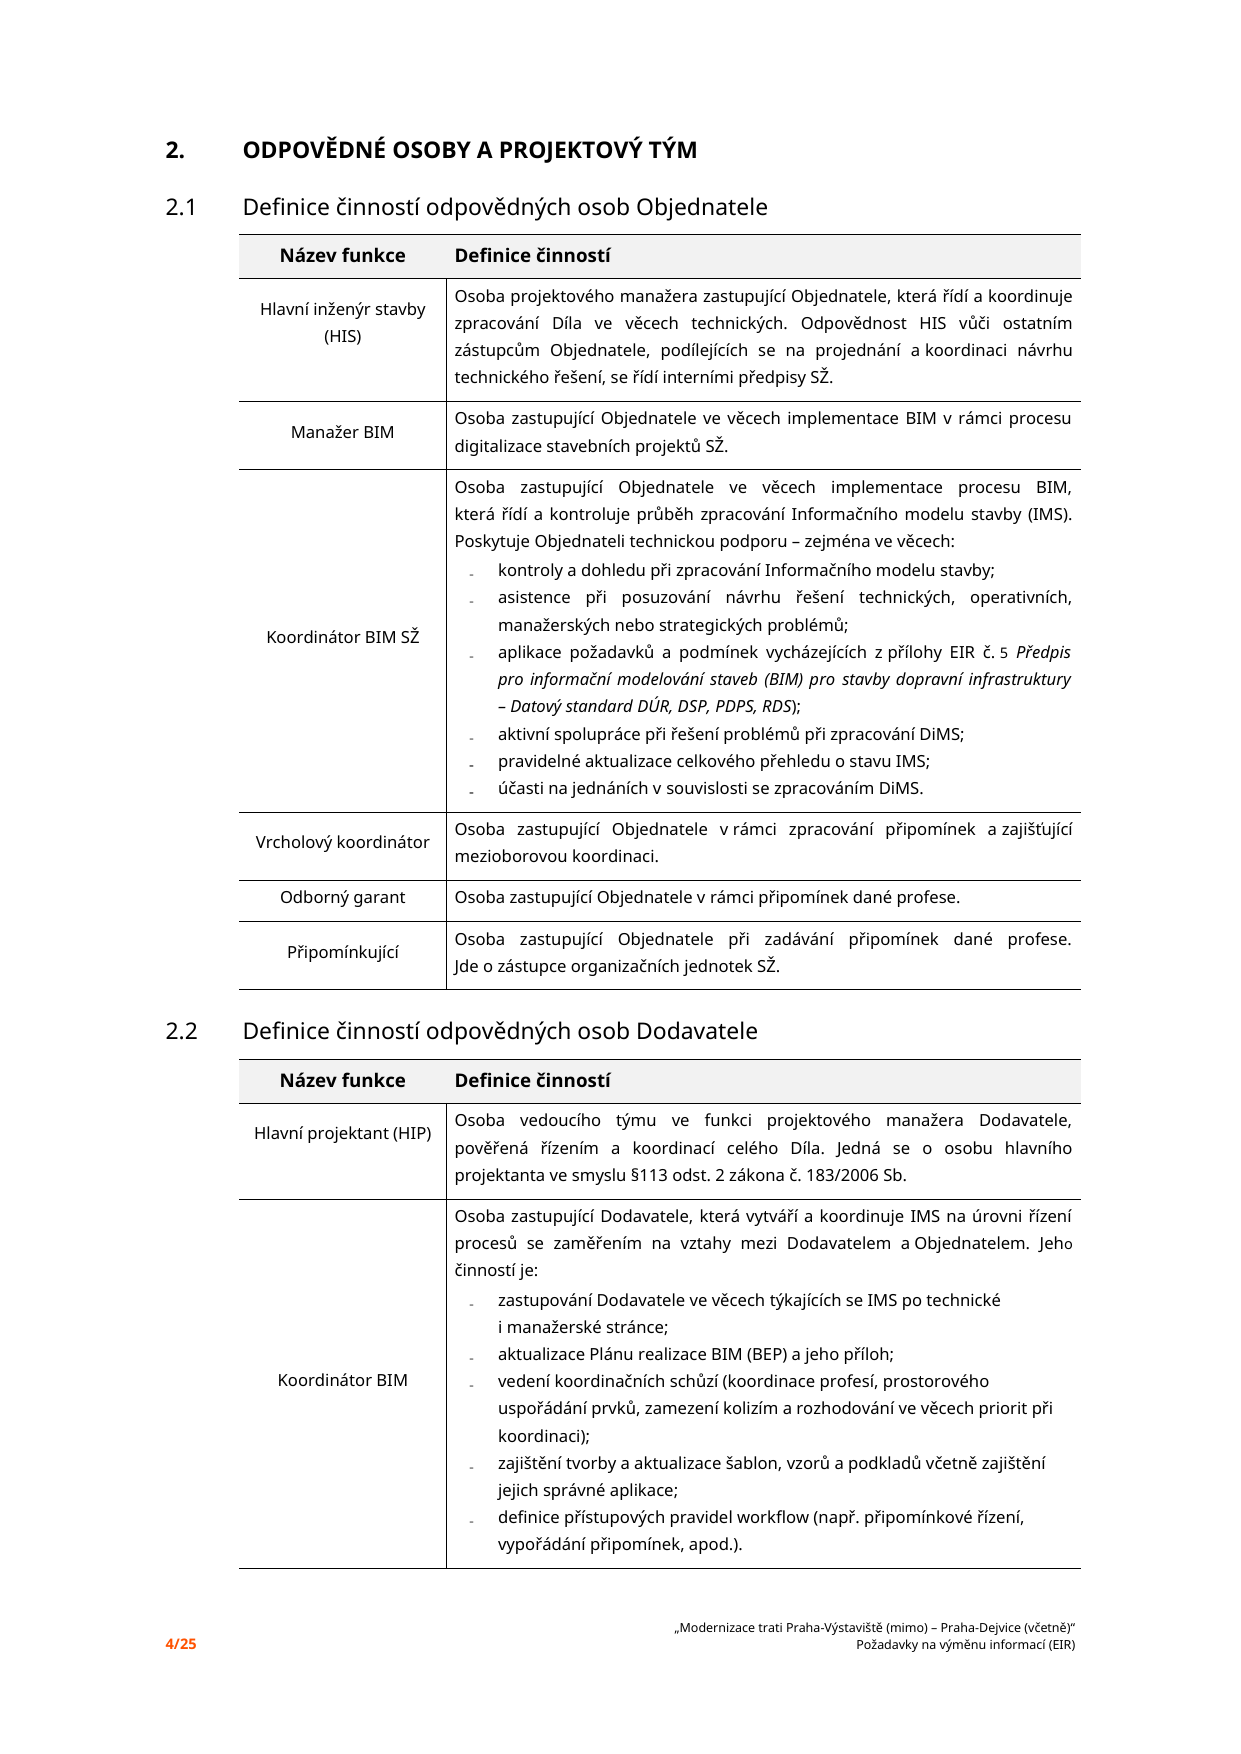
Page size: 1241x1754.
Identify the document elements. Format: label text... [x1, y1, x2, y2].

table_cell Manažer BIM [239, 402, 446, 469]
text Odpovědné osoby a Projektový tým [165, 134, 1075, 166]
text Definice činností odpovědných osob Dodavatele [165, 1015, 1075, 1047]
table_header Definice činností [446, 1060, 1081, 1103]
table_header Název funkce [239, 235, 446, 278]
table_header Název funkce [239, 1060, 446, 1103]
table_cell Vrcholový koordinátor [239, 813, 446, 880]
table_header Definice činností [446, 235, 1081, 278]
table_cell Osoba projektového manažera zastupující Objednatele, která řídí a koordinuje zpracování Díla ve věcech technických. Odpovědnost HIS vůči ostatním zástupcům Objednatele, podílejících se na projednání a koordinaci návrhu technického řešení, se řídí interními předpisy SŽ. [447, 279, 1081, 401]
table_cell Osoba zastupující Objednatele v rámci připomínek dané profese. [447, 881, 1081, 921]
table_cell Osoba zastupující Objednatele ve věcech implementace procesu BIM, která řídí a kontroluje průběh zpracování Informačního modelu stavby (IMS). Poskytuje Objednateli technickou podporu – zejména ve věcech: kontroly a dohledu při zpracování Informačního modelu stavby; asistence při posuzování návrhu řešení technických, operativních, manažerských nebo strategických problémů; aplikace požadavků a podmínek vycházejících z přílohy EIR č. 5 Předpis pro informační modelování staveb (BIM) pro stavby dopravní infrastruktury – Datový standard DÚR, DSP, PDPS, RDS); aktivní spolupráce při řešení problémů při zpracování DiMS; pravidelné aktualizace celkového přehledu o stavu IMS; účasti na jednáních v souvislosti se zpracováním DiMS. [447, 470, 1081, 811]
table_cell Osoba zastupující Objednatele v rámci zpracování připomínek a zajišťující mezioborovou koordinaci. [447, 813, 1081, 880]
table_cell Osoba zastupující Objednatele ve věcech implementace BIM v rámci procesu digitalizace stavebních projektů SŽ. [447, 402, 1081, 469]
table_cell Osoba zastupující Dodavatele, která vytváří a koordinuje IMS na úrovni řízení procesů se zaměřením na vztahy mezi Dodavatelem a Objednatelem. Jeho činností je: zastupování Dodavatele ve věcech týkajících se IMS po technické i manažerské stránce; aktualizace Plánu realizace BIM (BEP) a jeho příloh; vedení koordinačních schůzí (koordinace profesí, prostorového uspořádání prvků, zamezení kolizím a rozhodování ve věcech priorit při koordinaci); zajištění tvorby a aktualizace šablon, vzorů a podkladů včetně zajištění jejich správné aplikace; definice přístupových pravidel workflow (např. připomínkové řízení, vypořádání připomínek, apod.). [447, 1200, 1081, 1568]
table_cell Hlavní projektant (HIP) [239, 1104, 446, 1198]
table_cell Koordinátor BIM [239, 1200, 446, 1568]
table_cell Připomínkující [239, 922, 446, 989]
table_cell Osoba vedoucího týmu ve funkci projektového manažera Dodavatele, pověřená řízením a koordinací celého Díla. Jedná se o osobu hlavního projektanta ve smyslu §113 odst. 2 zákona č. 183/2006 Sb. [447, 1104, 1081, 1198]
table_cell Odborný garant [239, 881, 446, 921]
table_cell Osoba zastupující Objednatele při zadávání připomínek dané profese. Jde o zástupce organizačních jednotek SŽ. [447, 922, 1081, 989]
table_cell Koordinátor BIM SŽ [239, 470, 446, 811]
table_cell Hlavní inženýr stavby (HIS) [239, 279, 446, 401]
text Definice činností odpovědných osob Objednatele [165, 191, 1075, 222]
